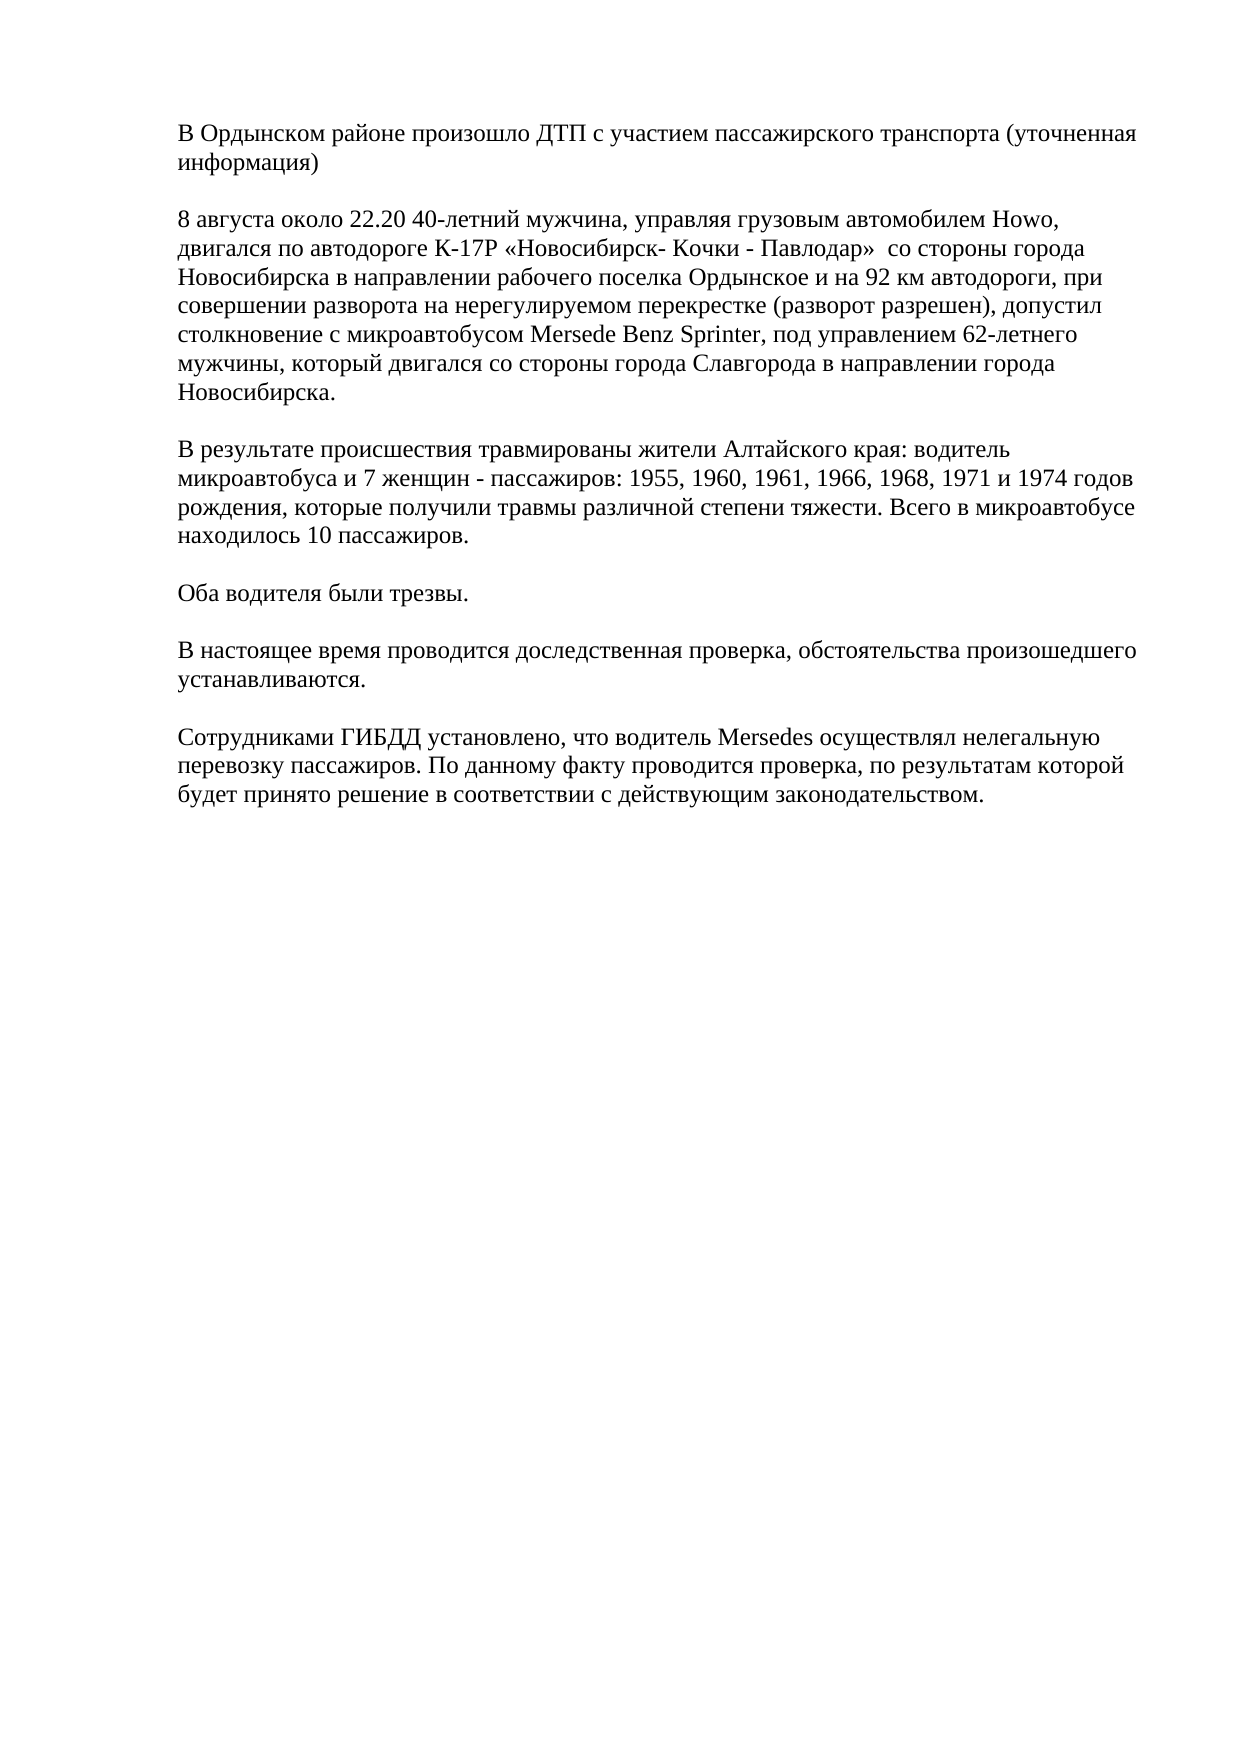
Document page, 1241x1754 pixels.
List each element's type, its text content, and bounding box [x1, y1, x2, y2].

text В Ордынском районе произошло ДТП с участием пассажирского транспорта (уточненная информация) [177, 118, 1152, 176]
text В результате происшествия травмированы жители Алтайского края: водитель микроавтобуса и 7 женщин - пассажиров: 1955, 1960, 1961, 1966, 1968, 1971 и 1974 годов рождения, которые получили травмы различной степени тяжести. Всего в микроавтобусе находилось 10 пассажиров. [177, 434, 1152, 549]
text В настоящее время проводится доследственная проверка, обстоятельства произошедшего устанавливаются. [177, 636, 1152, 693]
text 8 августа около 22.20 40-летний мужчина, управляя грузовым автомобилем Howo, двигался по автодороге К-17Р «Новосибирск- Кочки - Павлодар» со стороны города Новосибирска в направлении рабочего поселка Ордынское и на 92 км автодороги, при совершении разворота на нерегулируемом перекрестке (разворот разрешен), допустил столкновение с микроавтобусом Mersede Benz Sprinter, под управлением 62-летнего мужчины, который двигался со стороны города Славгорода в направлении города Новосибирска. [177, 204, 1152, 406]
text Оба водителя были трезвы. [177, 578, 1152, 607]
text Сотрудниками ГИБДД установлено, что водитель Mersedes осуществлял нелегальную перевозку пассажиров. По данному факту проводится проверка, по результатам которой будет принято решение в соответствии с действующим законодательством. [177, 722, 1152, 808]
